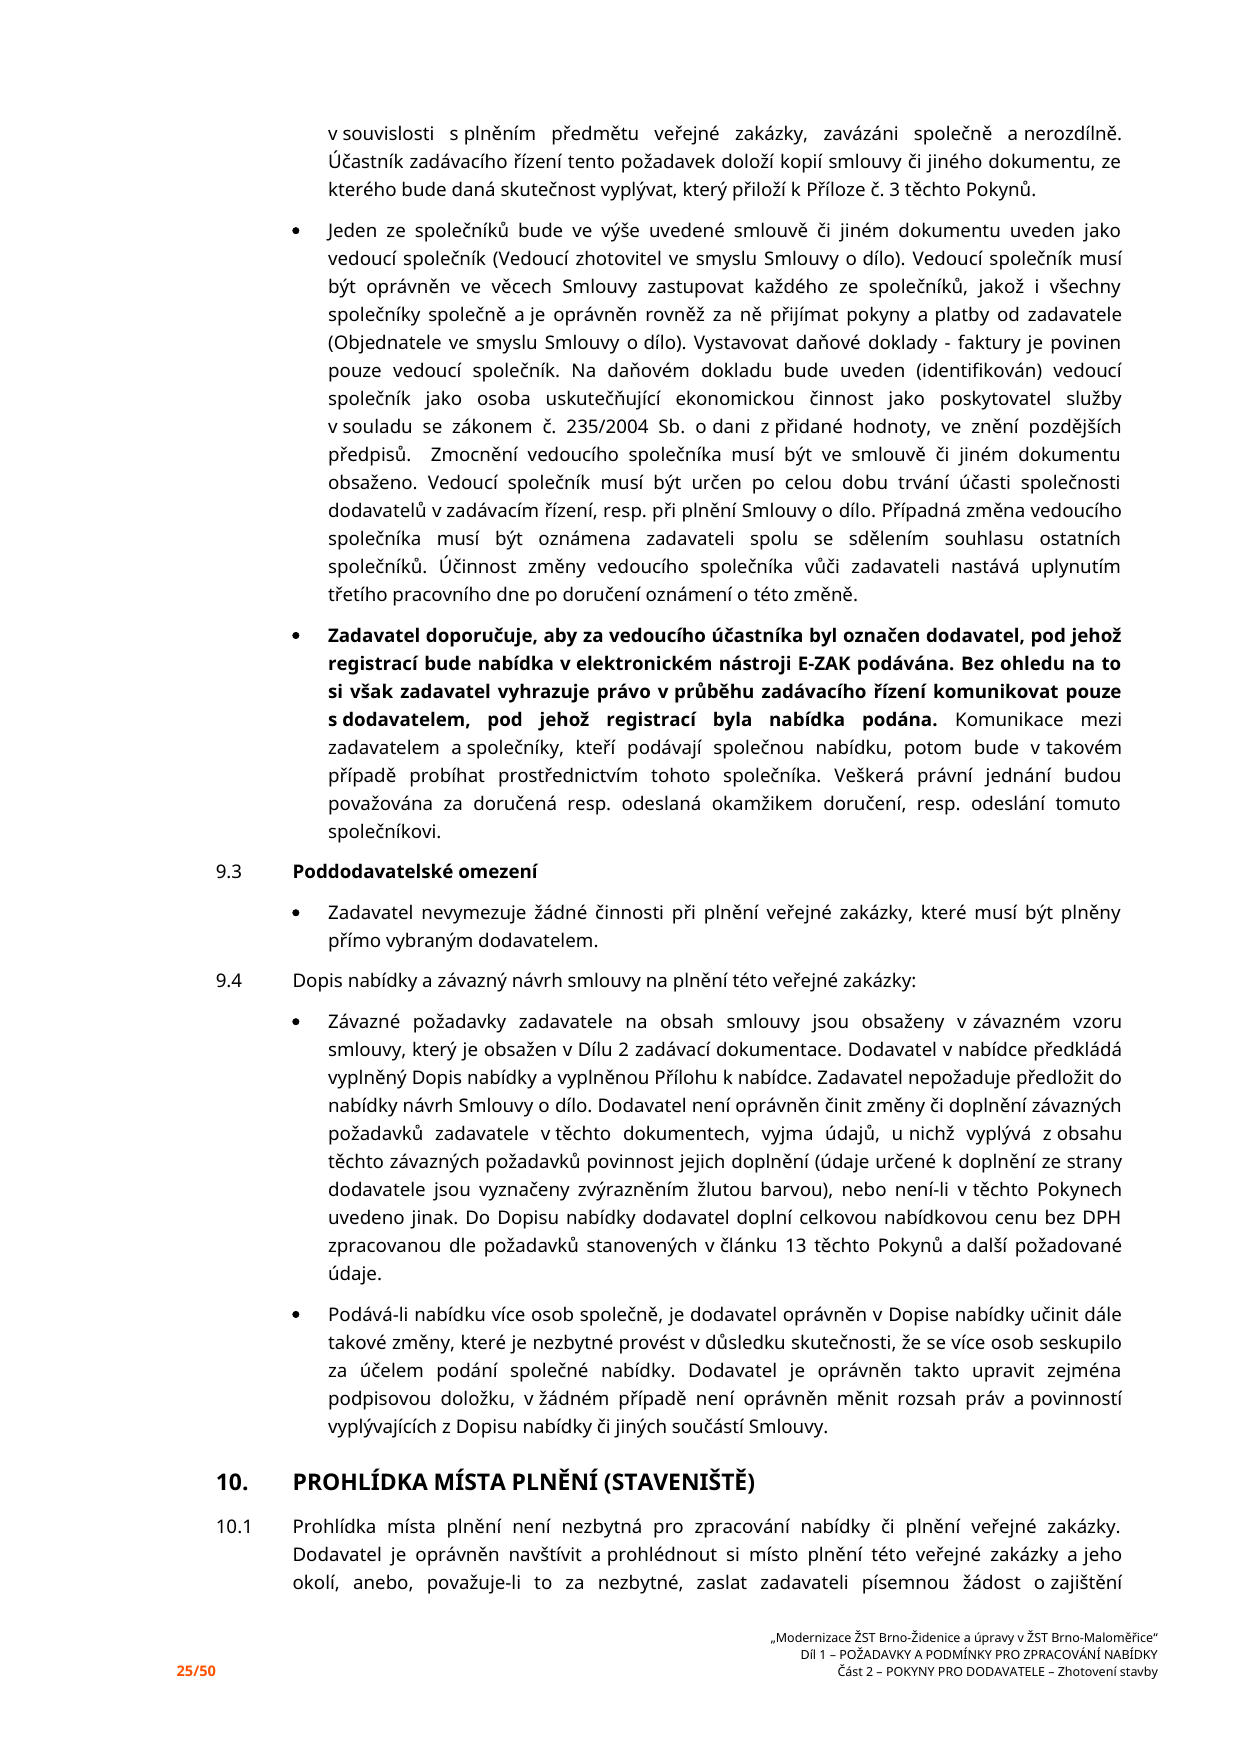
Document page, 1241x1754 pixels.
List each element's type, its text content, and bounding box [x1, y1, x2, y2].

text Zadavatel doporučuje, aby za vedoucího účastníka byl označen dodavatel, pod jehož registrací bude nabídka v elektronickém nástroji E-ZAK podávána. Bez ohledu na to si však zadavatel vyhrazuje právo v průběhu zadávacího řízení komunikovat pouze s dodavatelem, pod jehož registrací byla nabídka podána. Komunikace mezi zadavatelem a společníky, kteří podávají společnou nabídku, potom bude v takovém případě probíhat prostřednictvím tohoto společníka. Veškerá právní jednání budou považována za doručená resp. odeslaná okamžikem doručení, resp. odeslání tomuto společníkovi. [292, 622, 1122, 844]
text PROHLÍDKA MÍSTA PLNĚNÍ (STAVENIŠTĚ) [216, 1466, 1122, 1497]
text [292, 121, 1122, 202]
text Podává-li nabídku více osob společně, je dodavatel oprávněn v Dopise nabídky učinit dále takové změny, které je nezbytné provést v důsledku skutečnosti, že se více osob seskupilo za účelem podání společné nabídky. Dodavatel je oprávněn takto upravit zejména podpisovou doložku, v žádném případě není oprávněn měnit rozsah práv a povinností vyplývajících z Dopisu nabídky či jiných součástí Smlouvy. [292, 1301, 1122, 1438]
text Zadavatel nevymezuje žádné činnosti při plnění veřejné zakázky, které musí být plněny přímo vybraným dodavatelem. [292, 899, 1122, 953]
text Závazné požadavky zadavatele na obsah smlouvy jsou obsaženy v závazném vzoru smlouvy, který je obsažen v Dílu 2 zadávací dokumentace. Dodavatel v nabídce předkládá vyplněný Dopis nabídky a vyplněnou Přílohu k nabídce. Zadavatel nepožaduje předložit do nabídky návrh Smlouvy o dílo. Dodavatel není oprávněn činit změny či doplnění závazných požadavků zadavatele v těchto dokumentech, vyjma údajů, u nichž vyplývá z obsahu těchto závazných požadavků povinnost jejich doplnění (údaje určené k doplnění ze strany dodavatele jsou vyznačeny zvýrazněním žlutou barvou), nebo není-li v těchto Pokynech uvedeno jinak. Do Dopisu nabídky dodavatel doplní celkovou nabídkovou cenu bez DPH zpracovanou dle požadavků stanovených v článku 13 těchto Pokynů a další požadované údaje. [292, 1008, 1122, 1286]
text Dopis nabídky a závazný návrh smlouvy na plnění této veřejné zakázky: [216, 968, 1122, 993]
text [216, 1513, 1122, 1594]
text Jeden ze společníků bude ve výše uvedené smlouvě či jiném dokumentu uveden jako vedoucí společník (Vedoucí zhotovitel ve smyslu Smlouvy o dílo). Vedoucí společník musí být oprávněn ve věcech Smlouvy zastupovat každého ze společníků, jakož i všechny společníky společně a je oprávněn rovněž za ně přijímat pokyny a platby od zadavatele (Objednatele ve smyslu Smlouvy o dílo). Vystavovat daňové doklady - faktury je povinen pouze vedoucí společník. Na daňovém dokladu bude uveden (identifikován) vedoucí společník jako osoba uskutečňující ekonomickou činnost jako poskytovatel služby v souladu se zákonem č. 235/2004 Sb. o dani z přidané hodnoty, ve znění pozdějších předpisů. Zmocnění vedoucího společníka musí být ve smlouvě či jiném dokumentu obsaženo. Vedoucí společník musí být určen po celou dobu trvání účasti společnosti dodavatelů v zadávacím řízení, resp. při plnění Smlouvy o dílo. Případná změna vedoucího společníka musí být oznámena zadavateli spolu se sdělením souhlasu ostatních společníků. Účinnost změny vedoucího společníka vůči zadavateli nastává uplynutím třetího pracovního dne po doručení oznámení o této změně. [292, 217, 1122, 607]
text Poddodavatelské omezení [216, 859, 1122, 884]
